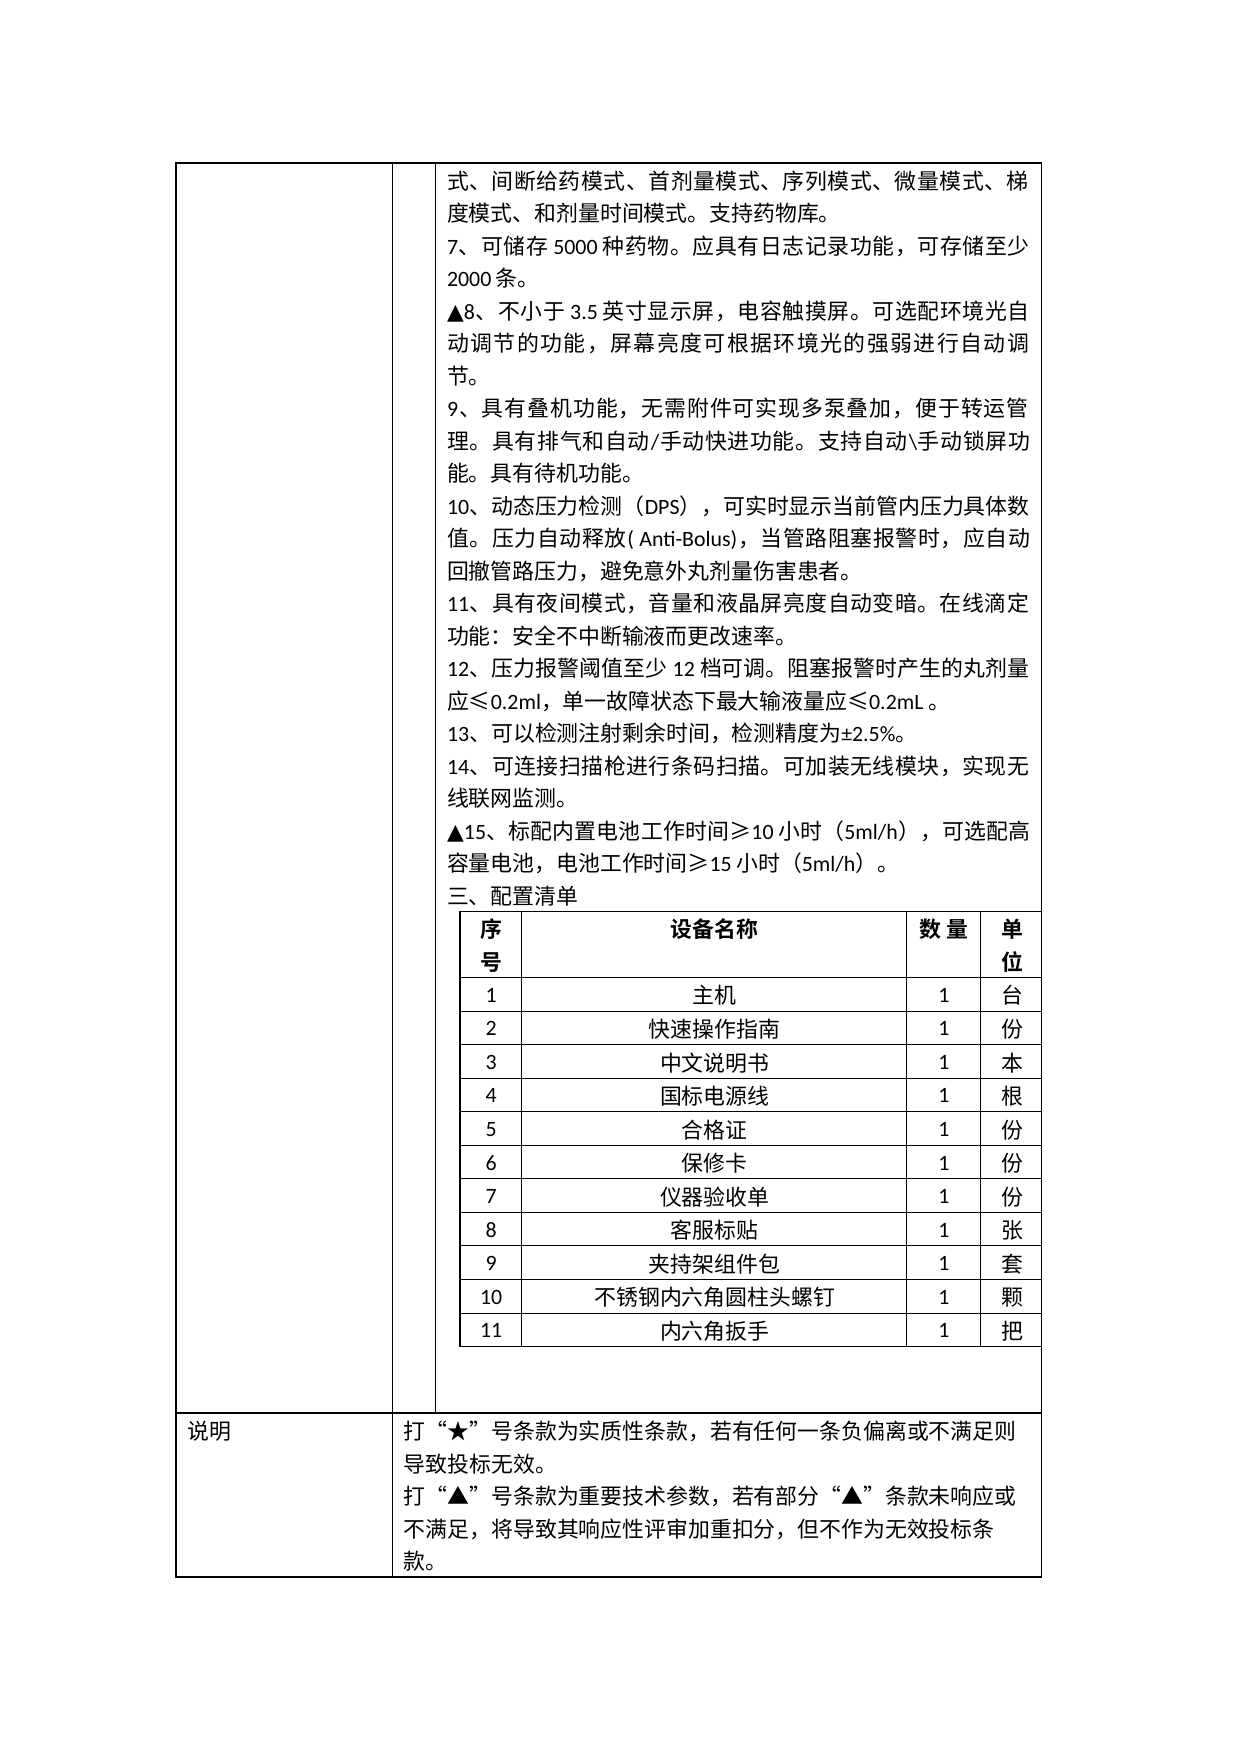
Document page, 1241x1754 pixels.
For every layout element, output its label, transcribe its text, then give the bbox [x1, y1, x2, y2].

table_cell [177, 164, 392, 1412]
table_cell 打“★”号条款为实质性条款，若有任何一条负偏离或不满足则导致投标无效。 打“▲”号条款为重要技术参数，若有部分“▲”条款未响应或不满足，将导致其响应性评审加重扣分，但不作为无效投标条款。 [393, 1414, 1041, 1576]
table_cell 1 [393, 164, 435, 1412]
table_cell 说明 [177, 1414, 392, 1576]
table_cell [436, 164, 1041, 1412]
